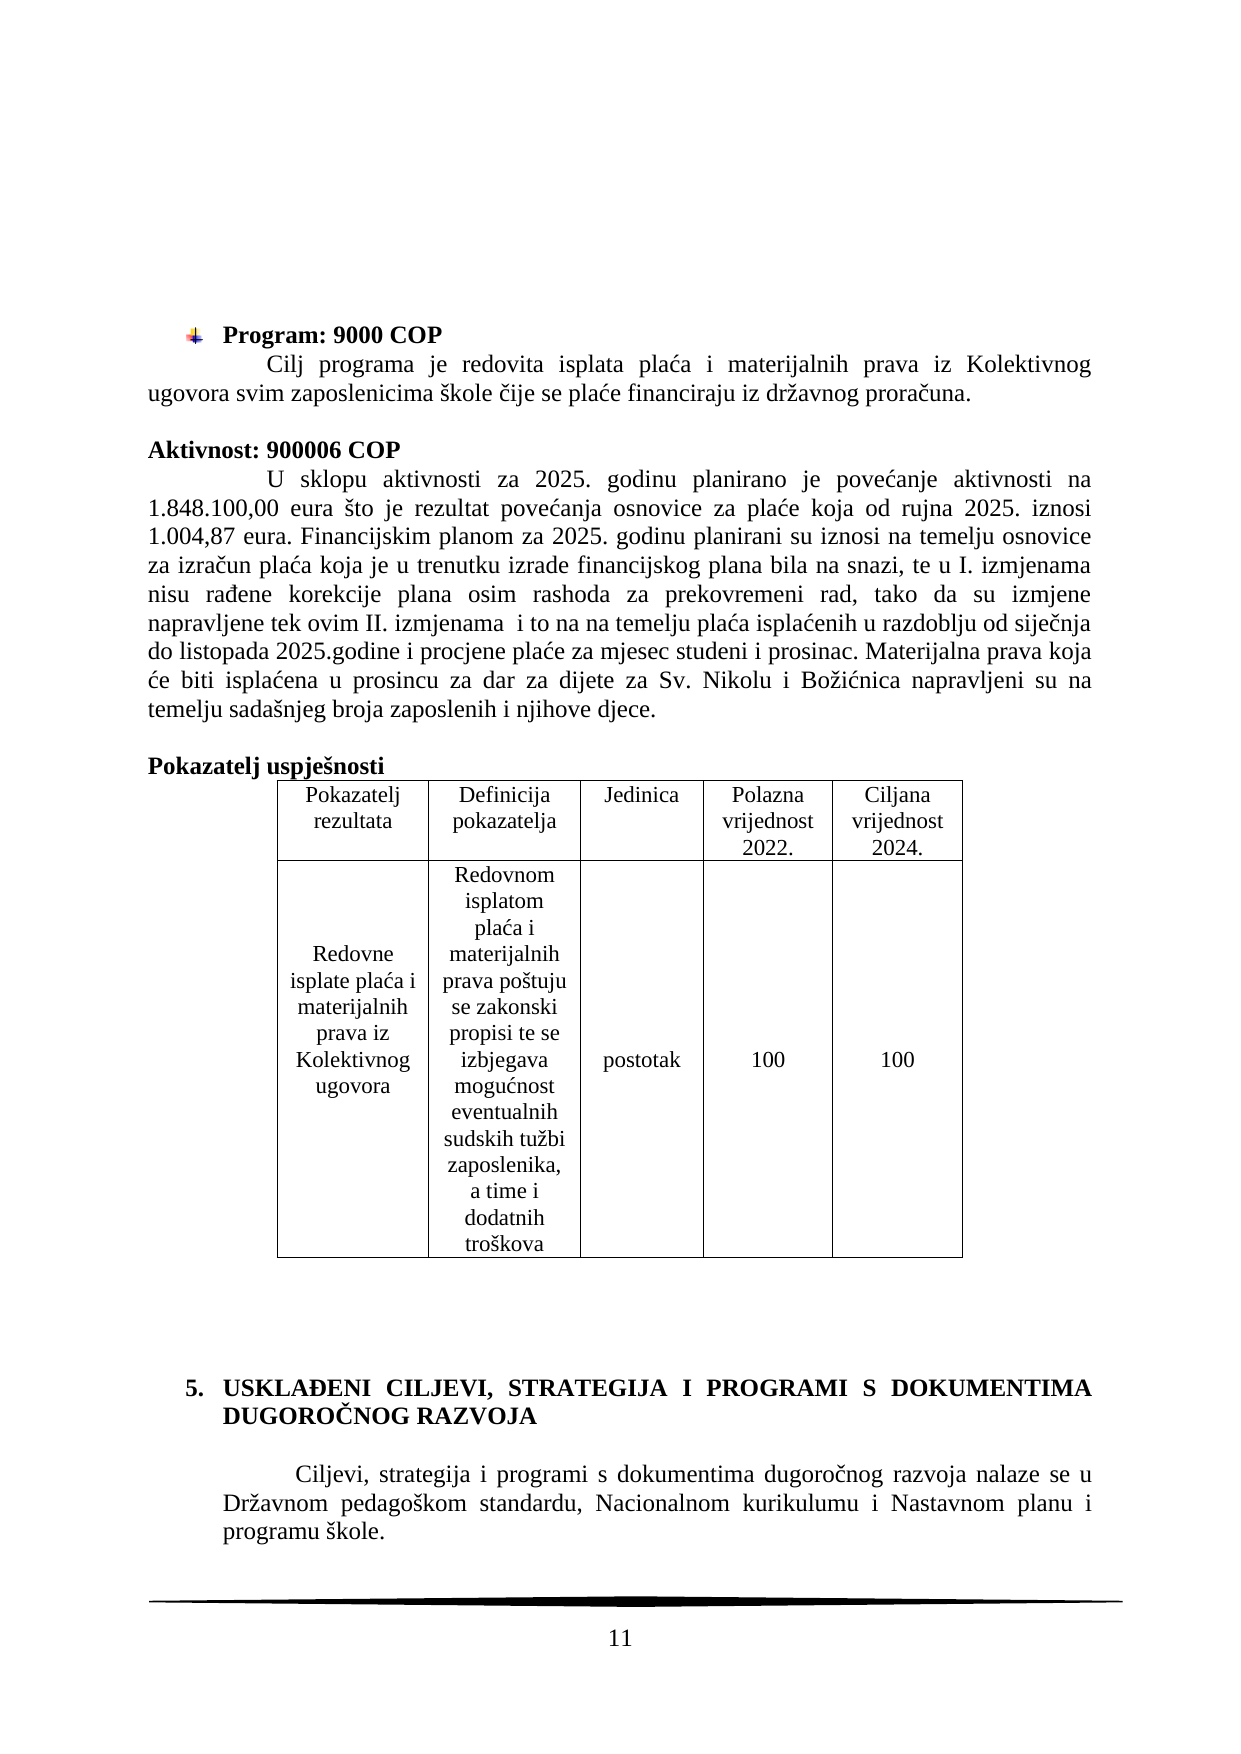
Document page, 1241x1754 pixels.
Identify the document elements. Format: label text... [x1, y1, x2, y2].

table_header Pokazatelj rezultata [278, 781, 428, 860]
table_cell postotak [581, 861, 703, 1257]
text Aktivnost: 900006 COP [148, 435, 1093, 464]
table_cell Redovne isplate plaća i materijalnih prava iz Kolektivnog ugovora [278, 861, 428, 1257]
table_cell 100 [833, 861, 962, 1257]
list USKLAĐENI CILJEVI, STRATEGIJA I PROGRAMI S DOKUMENTIMA DUGOROČNOG RAZVOJA [185, 1373, 1093, 1430]
text Pokazatelj uspješnosti [148, 751, 1093, 780]
table_header Polazna vrijednost 2022. [704, 781, 832, 860]
list Program: 9000 COP [185, 320, 1093, 349]
table_header Definicija pokazatelja [429, 781, 580, 860]
table_cell Redovnom isplatom plaća i materijalnih prava poštuju se zakonski propisi te se izbjegava mogućnost eventualnih sudskih tužbi zaposlenika, a time i dodatnih troškova [429, 861, 580, 1257]
table_header Ciljana vrijednost 2024. [833, 781, 962, 860]
table_header Jedinica [581, 781, 703, 860]
text U sklopu aktivnosti za 2025. godinu planirano je povećanje aktivnosti na 1.848.100,00 eura što je rezultat povećanja osnovice za plaće koja od rujna 2025. iznosi 1.004,87 eura. Financijskim planom za 2025. godinu planirani su iznosi na temelju osnovice za izračun plaća koja je u trenutku izrade financijskog plana bila na snazi, te u I. izmjenama nisu rađene korekcije plana osim rashoda za prekovremeni rad, tako da su izmjene napravljene tek ovim II. izmjenama i to na na temelju plaća isplaćenih u razdoblju od siječnja do listopada 2025.godine i procjene plaće za mjesec studeni i prosinac. Materijalna prava koja će biti isplaćena u prosincu za dar za dijete za Sv. Nikolu i Božićnica napravljeni su na temelju sadašnjeg broja zaposlenih i njihove djece. [148, 464, 1093, 723]
text Cilj programa je redovita isplata plaća i materijalnih prava iz Kolektivnog ugovora svim zaposlenicima škole čije se plaće financiraju iz državnog proračuna. [148, 349, 1093, 406]
table_cell 100 [704, 861, 832, 1257]
text Ciljevi, strategija i programi s dokumentima dugoročnog razvoja nalaze se u Državnom pedagoškom standardu, Nacionalnom kurikulumu i Nastavnom planu i programu škole. [223, 1459, 1093, 1545]
picture [186, 326, 203, 344]
